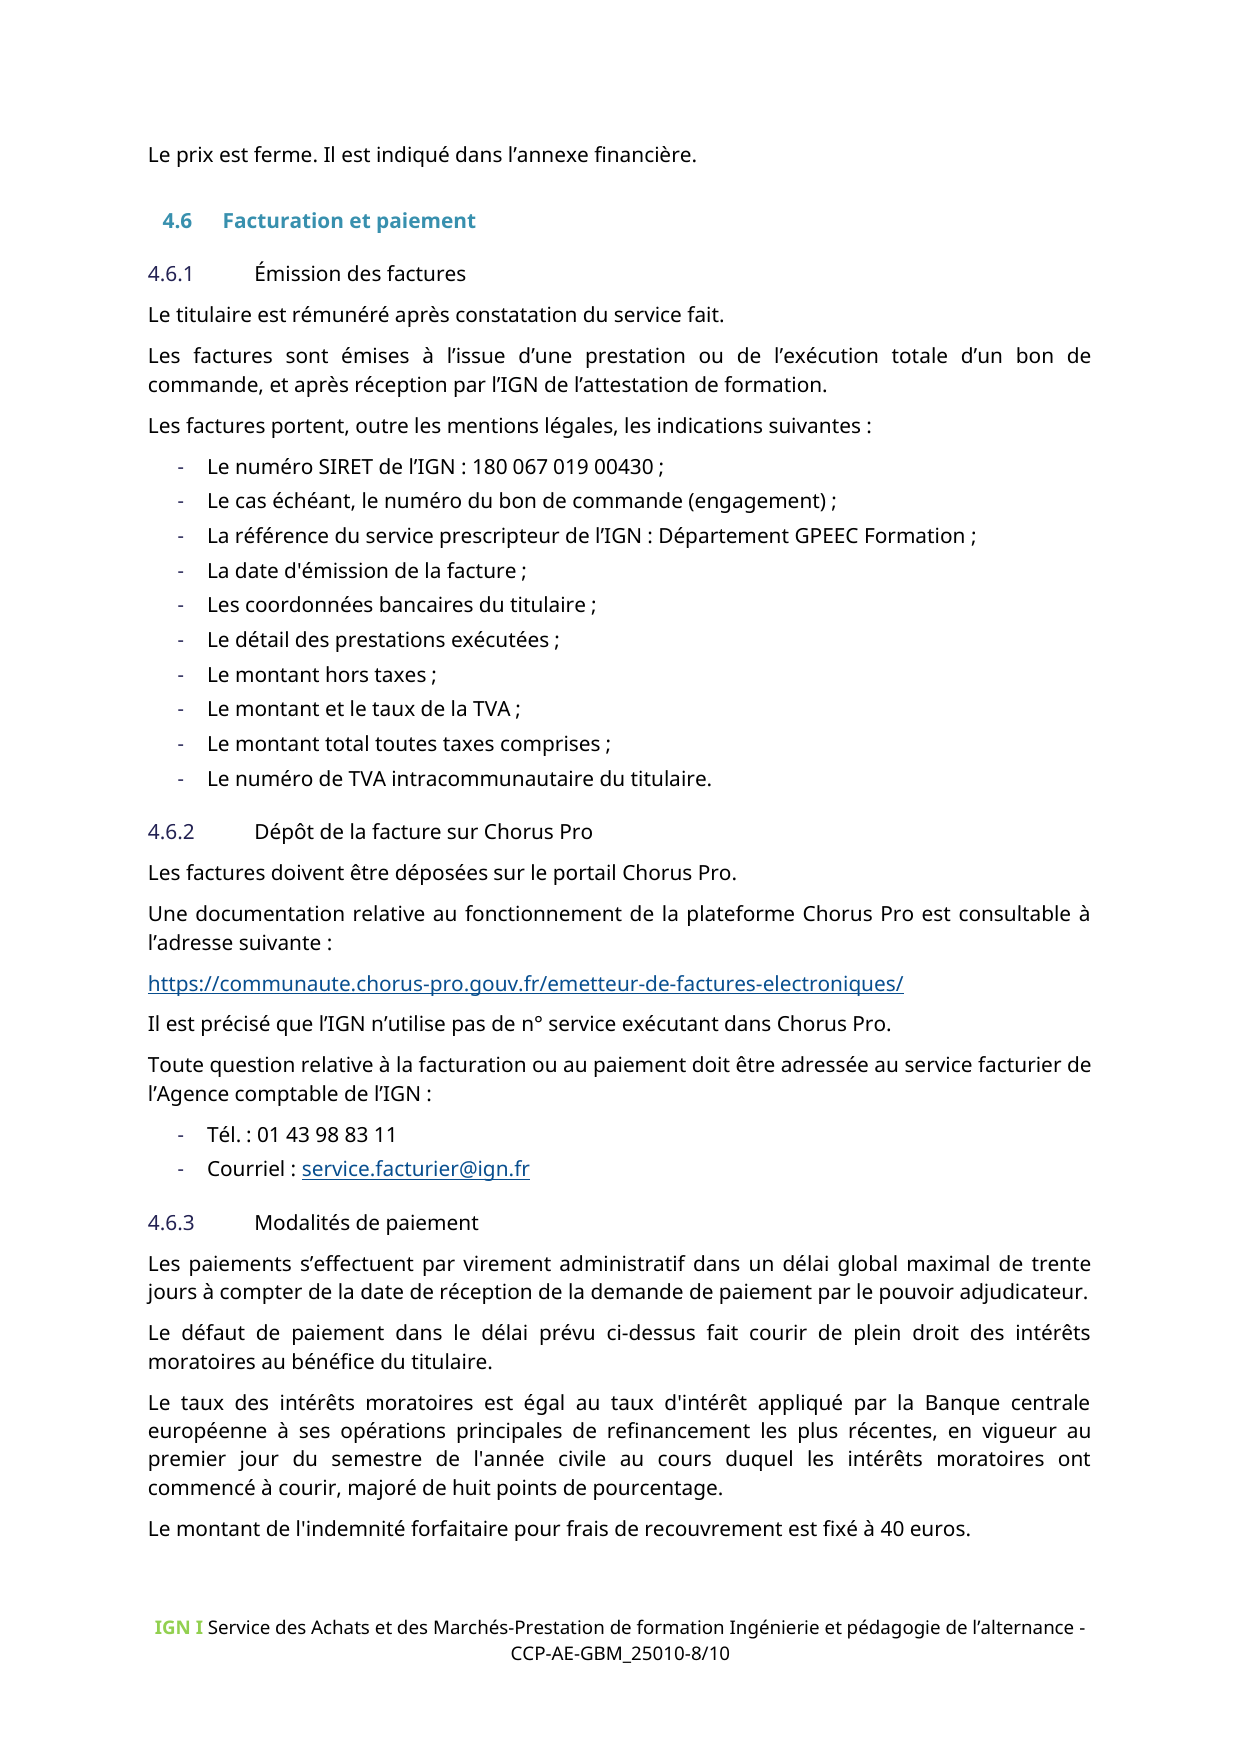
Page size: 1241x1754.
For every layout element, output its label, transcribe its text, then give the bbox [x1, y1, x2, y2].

list Toute question relative à la facturation ou au paiement doit être adressée au service facturier de l’Agence comptable de l’IGN : [148, 1051, 1092, 1107]
list Tél. : 01 43 98 83 11 [177, 1120, 1092, 1148]
subtitle Dépôt de la facture sur Chorus Pro [148, 817, 1092, 846]
list Le numéro SIRET de l’IGN : 180 067 019 00430 ; [177, 452, 1092, 480]
list La date d'émission de la facture ; [177, 556, 1092, 584]
text Les paiements s’effectuent par virement administratif dans un délai global maximal de trente jours à compter de la date de réception de la demande de paiement par le pouvoir adjudicateur. [148, 1249, 1092, 1306]
list Le montant hors taxes ; [177, 660, 1092, 688]
text Le taux des intérêts moratoires est égal au taux d'intérêt appliqué par la Banque centrale européenne à ses opérations principales de refinancement les plus récentes, en vigueur au premier jour du semestre de l'année civile au cours duquel les intérêts moratoires ont commencé à courir, majoré de huit points de pourcentage. [148, 1388, 1092, 1501]
subtitle Modalités de paiement [148, 1208, 1092, 1236]
text Le prix est ferme. Il est indiqué dans l’annexe financière. [148, 140, 1092, 169]
subtitle Facturation et paiement [162, 206, 1092, 234]
text Le défaut de paiement dans le délai prévu ci-dessus fait courir de plein droit des intérêts moratoires au bénéfice du titulaire. [148, 1318, 1092, 1375]
list Le cas échéant, le numéro du bon de commande (engagement) ; [177, 486, 1092, 515]
list Le montant et le taux de la TVA ; [177, 694, 1092, 723]
text https://communaute.chorus-pro.gouv.fr/emetteur-de-factures-electroniques/ [148, 969, 1092, 997]
list Les coordonnées bancaires du titulaire ; [177, 591, 1092, 619]
list Le détail des prestations exécutées ; [177, 625, 1092, 654]
list Le montant total toutes taxes comprises ; [177, 729, 1092, 758]
list Le numéro de TVA intracommunautaire du titulaire. [177, 764, 1092, 792]
list Courriel : service.facturier@ign.fr [177, 1154, 1092, 1183]
text Le montant de l'indemnité forfaitaire pour frais de recouvrement est fixé à 40 euros. [148, 1514, 1092, 1542]
list La référence du service prescripteur de l’IGN : Département GPEEC Formation ; [177, 521, 1092, 549]
text Le titulaire est rémunéré après constatation du service fait. [148, 301, 1092, 329]
text Les factures portent, outre les mentions légales, les indications suivantes : [148, 411, 1092, 439]
text Les factures doivent être déposées sur le portail Chorus Pro. [148, 858, 1092, 887]
text Les factures sont émises à l’issue d’une prestation ou de l’exécution totale d’un bon de commande, et après réception par l’IGN de l’attestation de formation. [148, 341, 1092, 398]
subtitle Émission des factures [148, 259, 1092, 288]
text Il est précisé que l’IGN n’utilise pas de n° service exécutant dans Chorus Pro. [148, 1009, 1092, 1038]
text Une documentation relative au fonctionnement de la plateforme Chorus Pro est consultable à l’adresse suivante : [148, 899, 1092, 956]
